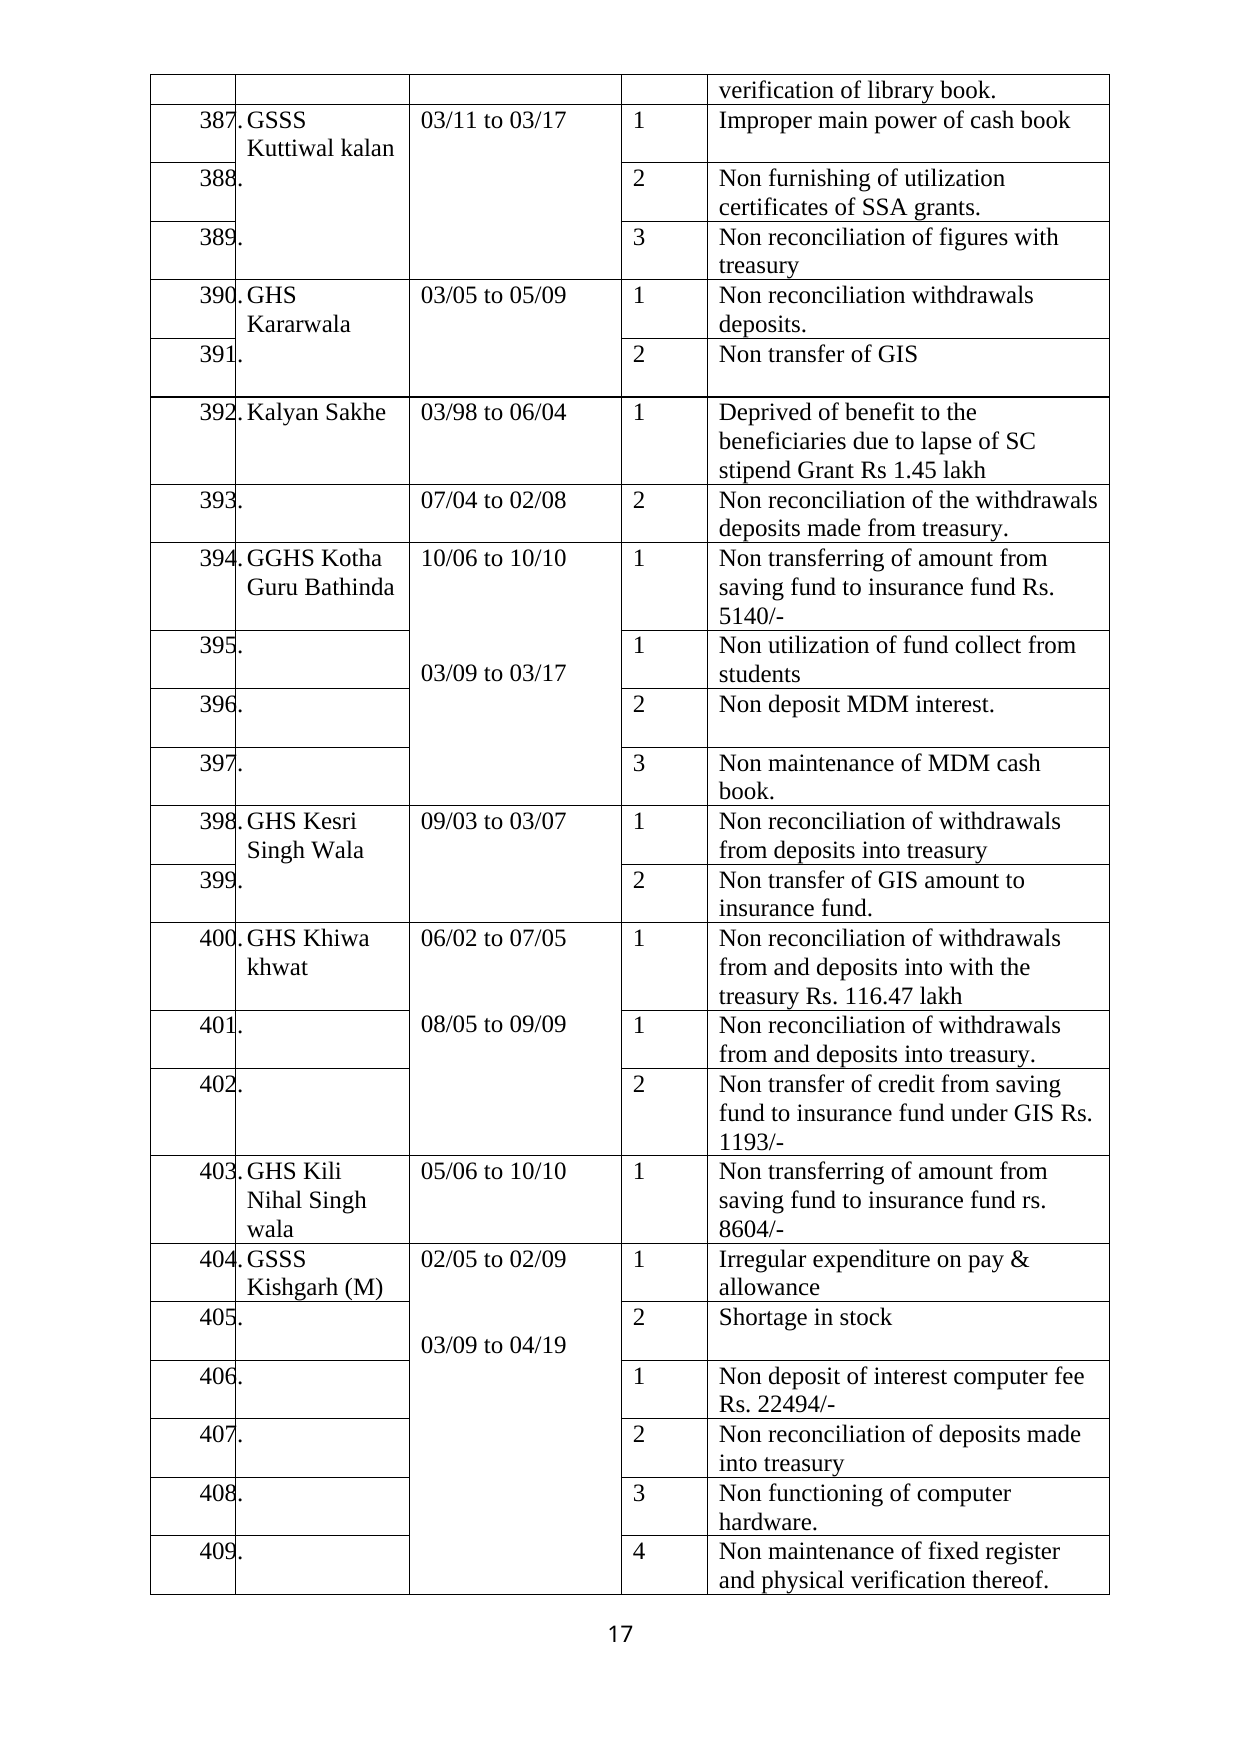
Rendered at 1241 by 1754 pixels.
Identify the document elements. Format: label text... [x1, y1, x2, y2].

table_cell 1 [622, 1361, 707, 1418]
table_cell 3 [622, 1478, 707, 1535]
table_cell 2 [622, 1419, 707, 1477]
table_cell Non reconciliation of the withdrawals deposits made from treasury. [708, 485, 1109, 542]
table_cell Non functioning of computer hardware. [708, 1478, 1109, 1535]
table_cell 2 [622, 865, 707, 922]
table_cell [151, 75, 235, 104]
table_cell GHS Kili Nihal Singh wala [236, 1156, 409, 1243]
table_cell [236, 748, 409, 805]
table_cell [236, 485, 409, 542]
table_cell [151, 689, 235, 747]
table_cell Non transfer of GIS [708, 339, 1109, 396]
table_cell Non maintenance of fixed register and physical verification thereof. [708, 1536, 1109, 1594]
table_cell [236, 631, 409, 688]
table_cell 07/04 to 02/08 [410, 485, 621, 542]
table_cell Non reconciliation of figures with treasury [708, 222, 1109, 279]
table_cell 1 [622, 806, 707, 864]
table_cell Non transferring of amount from saving fund to insurance fund rs. 8604/- [708, 1156, 1109, 1243]
table_cell 2 [622, 1302, 707, 1360]
table_cell 02/05 to 02/09 03/09 to 04/19 [410, 1244, 621, 1594]
table_cell [151, 339, 235, 396]
table_cell 2 [622, 485, 707, 542]
table_cell [236, 1302, 409, 1360]
table_cell [151, 1011, 235, 1068]
table_cell 2 [622, 163, 707, 221]
table_cell 2 [622, 689, 707, 747]
table_cell [151, 1156, 235, 1243]
table_cell [151, 543, 235, 629]
table_cell 4 [622, 1536, 707, 1594]
table_cell [151, 923, 235, 1009]
table_cell Kalyan Sakhe [236, 398, 409, 484]
table_cell [236, 1069, 409, 1155]
table_cell 09/03 to 03/07 [410, 806, 621, 922]
table_cell [151, 631, 235, 688]
table_cell 05/06 to 10/10 [410, 1156, 621, 1243]
table_cell GHS Khiwa khwat [236, 923, 409, 1009]
table_cell GSSS Kishgarh (M) [236, 1244, 409, 1301]
table_cell 1 [622, 1011, 707, 1068]
table_cell 03/05 to 05/09 [410, 280, 621, 396]
table_cell [151, 1478, 235, 1535]
table_cell [151, 1244, 235, 1301]
table_cell 1 [622, 923, 707, 1009]
table_cell [151, 1419, 235, 1477]
table_cell GGHS Kotha Guru Bathinda [236, 543, 409, 629]
table_cell Non deposit of interest computer fee Rs. 22494/- [708, 1361, 1109, 1418]
table_cell GSSS Kuttiwal kalan [236, 105, 409, 279]
table_cell Non transfer of GIS amount to insurance fund. [708, 865, 1109, 922]
table_cell Non reconciliation withdrawals deposits. [708, 280, 1109, 338]
table_cell Non furnishing of utilization certificates of SSA grants. [708, 163, 1109, 221]
table_cell GHS Kesri Singh Wala [236, 806, 409, 922]
table_cell Deprived of benefit to the beneficiaries due to lapse of SC stipend Grant Rs 1.45 lakh [708, 398, 1109, 484]
table_cell 10/06 to 10/10 03/09 to 03/17 [410, 543, 621, 805]
table_cell 06/02 to 07/05 08/05 to 09/09 [410, 923, 621, 1155]
table_cell [151, 865, 235, 922]
table_cell Non transferring of amount from saving fund to insurance fund Rs. 5140/- [708, 543, 1109, 629]
table_cell 5 [622, 75, 707, 104]
table_cell 1 [622, 280, 707, 338]
table_cell GHS Kararwala [236, 280, 409, 396]
table_cell Non reconciliation of withdrawals from and deposits into treasury. [708, 1011, 1109, 1068]
table_cell [151, 280, 235, 338]
table_cell [236, 75, 409, 104]
table_cell 1 [622, 1244, 707, 1301]
table_cell [236, 1536, 409, 1594]
table_cell [236, 1478, 409, 1535]
table_cell Non maintenance of MDM cash book. [708, 748, 1109, 805]
table_cell Improper main power of cash book [708, 105, 1109, 162]
table_cell [151, 485, 235, 542]
table_cell [236, 1361, 409, 1418]
table_cell 1 [622, 105, 707, 162]
table_cell [151, 222, 235, 279]
table_cell [151, 398, 235, 484]
table_cell [151, 1536, 235, 1594]
table_cell Non reconciliation of withdrawals from and deposits into with the treasury Rs. 116.47 lakh [708, 923, 1109, 1009]
table_cell 1 [622, 1156, 707, 1243]
table_cell [151, 748, 235, 805]
table_cell Non deposit MDM interest. [708, 689, 1109, 747]
table_cell 3 [622, 748, 707, 805]
table_cell [151, 1302, 235, 1360]
table_cell 1 [622, 543, 707, 629]
table_cell 03/11 to 03/17 [410, 105, 621, 279]
table_cell [151, 105, 235, 162]
table_cell 03/98 to 06/04 [410, 398, 621, 484]
table_cell 2 [622, 1069, 707, 1155]
table_cell 2 [622, 339, 707, 396]
table_cell Non reconciliation of withdrawals from deposits into treasury [708, 806, 1109, 864]
table_cell [151, 1361, 235, 1418]
table_cell Non transfer of credit from saving fund to insurance fund under GIS Rs. 1193/- [708, 1069, 1109, 1155]
table_cell Non utilization of fund collect from students [708, 631, 1109, 688]
table_cell [151, 1069, 235, 1155]
table_cell Shortage in stock [708, 1302, 1109, 1360]
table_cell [708, 75, 1109, 104]
table_cell Irregular expenditure on pay & allowance [708, 1244, 1109, 1301]
table_cell Non reconciliation of deposits made into treasury [708, 1419, 1109, 1477]
table_cell 1 [622, 631, 707, 688]
table_cell [236, 1011, 409, 1068]
table_cell [236, 689, 409, 747]
table_cell [151, 163, 235, 221]
table_cell [236, 1419, 409, 1477]
table_cell 1 [622, 398, 707, 484]
table_cell [151, 806, 235, 864]
table_cell 3 [622, 222, 707, 279]
